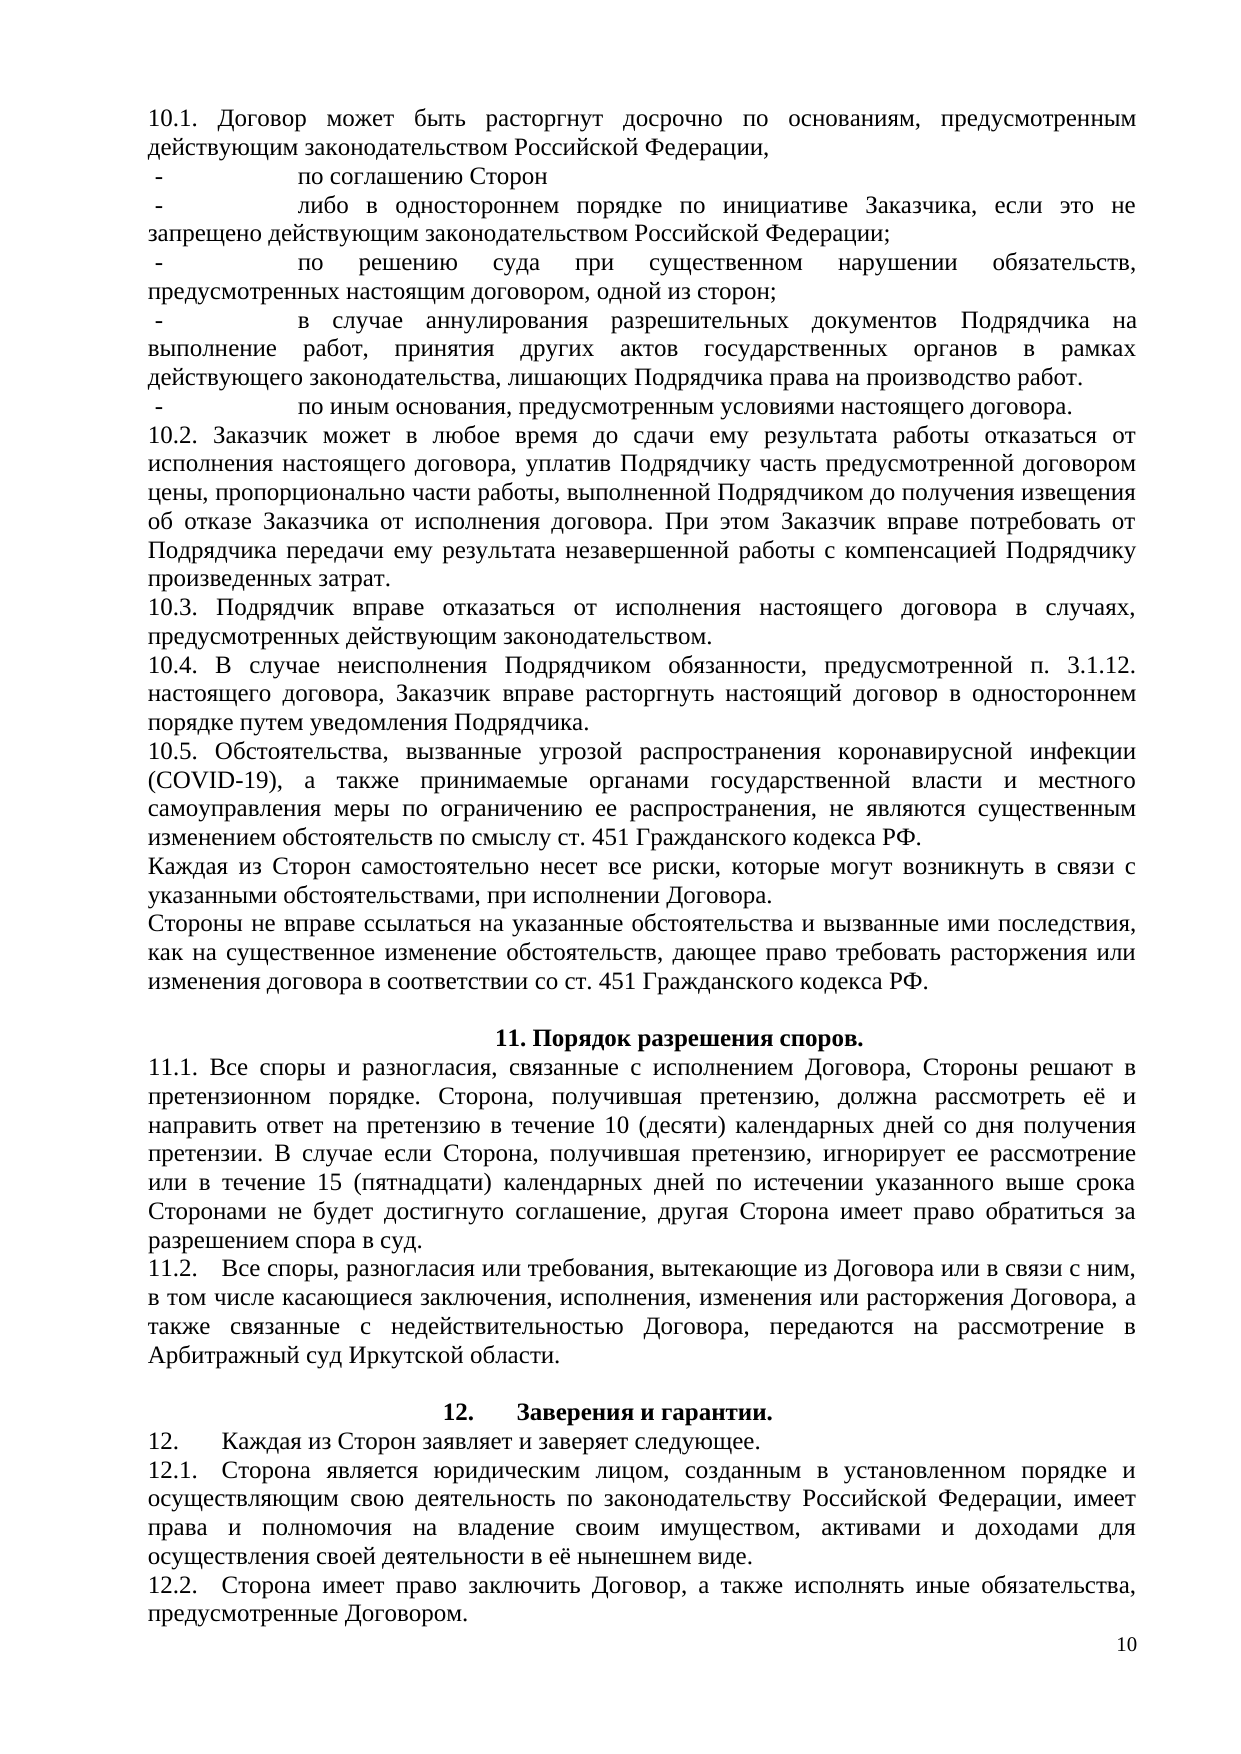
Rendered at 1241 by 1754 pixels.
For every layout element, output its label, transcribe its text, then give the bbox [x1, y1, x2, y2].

text 10.1. Договор может быть расторгнут досрочно по основаниям, предусмотренным действующим законодательством Российской Федерации, [148, 103, 1137, 161]
list 12.1. Сторона является юридическим лицом, созданным в установленном порядке и осуществляющим свою деятельность по законодательству Российской Федерации, имеет права и полномочия на владение своим имуществом, активами и доходами для осуществления своей деятельности в её нынешнем виде. [148, 1455, 1137, 1570]
text 11.2. Все споры, разногласия или требования, вытекающие из Договора или в связи с ним, в том числе касающиеся заключения, исполнения, изменения или расторжения Договора, а также связанные с недействительностью Договора, передаются на рассмотрение в Арбитражный суд Иркутской области. [148, 1253, 1137, 1368]
list 12.2. Сторона имеет право заключить Договор, а также исполнять иные обязательства, предусмотренные Договором. [148, 1570, 1137, 1627]
list 11.1. Все споры и разногласия, связанные с исполнением Договора, Стороны решают в претензионном порядке. Сторона, получившая претензию, должна рассмотреть её и направить ответ на претензию в течение 10 (десяти) календарных дней со дня получения претензии. В случае если Сторона, получившая претензию, игнорирует ее рассмотрение или в течение 15 (пятнадцати) календарных дней по истечении указанного выше срока Сторонами не будет достигнуто соглашение, другая Сторона имеет право обратиться за разрешением спора в суд. [148, 1052, 1137, 1253]
list 12. Каждая из Сторон заявляет и заверяет следующее. [148, 1426, 1137, 1455]
list в случае аннулирования разрешительных документов Подрядчика на выполнение работ, принятия других актов государственных органов в рамках действующего законодательства, лишающих Подрядчика права на производство работ. [148, 305, 1137, 391]
text Каждая из Сторон самостоятельно несет все риски, которые могут возникнуть в связи с указанными обстоятельствами, при исполнении Договора. [148, 851, 1137, 908]
list 12. Заверения и гарантии. [369, 1397, 1137, 1426]
list по соглашению Сторон [148, 161, 1137, 190]
text Стороны не вправе ссылаться на указанные обстоятельства и вызванные ими последствия, как на существенное изменение обстоятельств, дающее право требовать расторжения или изменения договора в соответствии со ст. 451 Гражданского кодекса РФ. [148, 908, 1137, 995]
text 11. Порядок разрешения споров. [222, 1023, 1137, 1052]
text 10.4. В случае неисполнения Подрядчиком обязанности, предусмотренной п. 3.1.12. настоящего договора, Заказчик вправе расторгнуть настоящий договор в одностороннем порядке путем уведомления Подрядчика. [148, 650, 1137, 736]
list по решению суда при существенном нарушении обязательств, предусмотренных настоящим договором, одной из сторон; [148, 247, 1137, 305]
list по иным основания, предусмотренным условиями настоящего договора. [148, 391, 1137, 420]
list либо в одностороннем порядке по инициативе Заказчика, если это не запрещено действующим законодательством Российской Федерации; [148, 190, 1137, 247]
text 10.5. Обстоятельства, вызванные угрозой распространения коронавирусной инфекции (COVID-19), а также принимаемые органами государственной власти и местного самоуправления меры по ограничению ее распространения, не являются существенным изменением обстоятельств по смыслу ст. 451 Гражданского кодекса РФ. [148, 736, 1137, 851]
text 10.3. Подрядчик вправе отказаться от исполнения настоящего договора в случаях, предусмотренных действующим законодательством. [148, 592, 1137, 650]
text 10.2. Заказчик может в любое время до сдачи ему результата работы отказаться от исполнения настоящего договора, уплатив Подрядчику часть предусмотренной договором цены, пропорционально части работы, выполненной Подрядчиком до получения извещения об отказе Заказчика от исполнения договора. При этом Заказчик вправе потребовать от Подрядчика передачи ему результата незавершенной работы с компенсацией Подрядчику произведенных затрат. [148, 420, 1137, 592]
